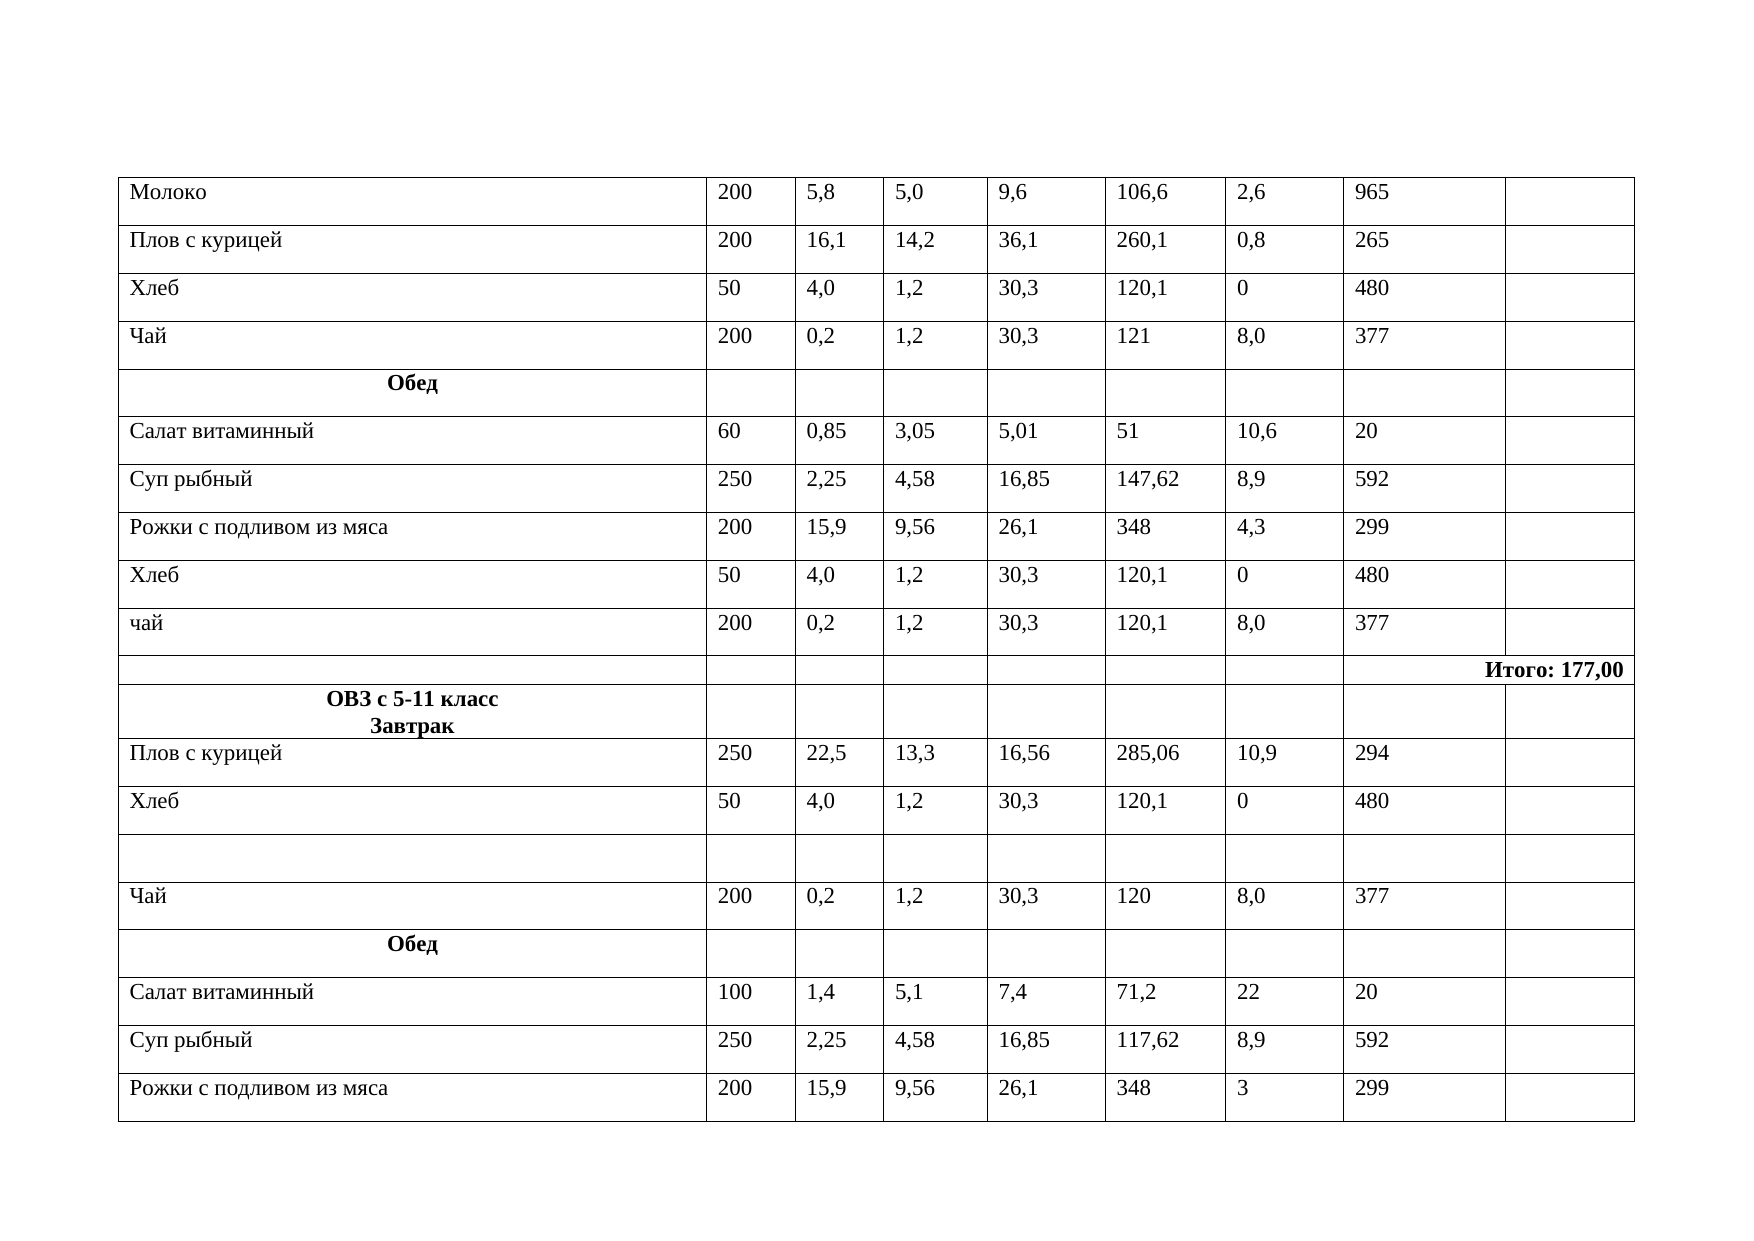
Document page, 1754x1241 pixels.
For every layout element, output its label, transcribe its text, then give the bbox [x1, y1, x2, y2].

table_cell [707, 370, 795, 416]
table_cell Салат витаминный [119, 417, 706, 464]
table_cell 592 [1344, 465, 1505, 512]
table_cell [1106, 685, 1225, 738]
table_cell Суп рыбный [119, 465, 706, 512]
table_cell 200 [707, 513, 795, 560]
table_cell 120 [1106, 883, 1225, 929]
table_cell 60 [707, 417, 795, 464]
table_cell 16,1 [796, 226, 883, 273]
table_cell 5,1 [884, 978, 987, 1025]
table_cell 120,1 [1106, 609, 1225, 655]
table_cell [1506, 883, 1634, 929]
table_cell 250 [707, 739, 795, 786]
table_cell 0 [1226, 274, 1343, 321]
table_cell 22 [1226, 978, 1343, 1025]
table_cell 348 [1106, 1074, 1225, 1121]
table_cell [1226, 370, 1343, 416]
table_cell 200 [707, 226, 795, 273]
table_cell Суп рыбный [119, 1026, 706, 1073]
table_cell 30,3 [988, 274, 1105, 321]
table_cell [1506, 609, 1634, 655]
table_cell [1506, 513, 1634, 560]
table_cell 120,1 [1106, 274, 1225, 321]
table_cell [1106, 656, 1225, 684]
table_cell [1506, 178, 1634, 225]
table_cell 299 [1344, 1074, 1505, 1121]
table_cell Итого: 177,00 [1344, 656, 1634, 684]
table_cell Хлеб [119, 787, 706, 834]
table_cell 2,25 [796, 1026, 883, 1073]
table_cell ОВЗ с 5-11 класс Завтрак [119, 685, 706, 738]
table_cell [1226, 835, 1343, 882]
table_cell 22,5 [796, 739, 883, 786]
table_cell 0,8 [1226, 226, 1343, 273]
table_cell [884, 370, 987, 416]
table_cell 1,2 [884, 787, 987, 834]
table_cell Молоко [119, 178, 706, 225]
table_cell 265 [1344, 226, 1505, 273]
table_cell 0 [1226, 787, 1343, 834]
table_cell 8,0 [1226, 609, 1343, 655]
table_cell 10,6 [1226, 417, 1343, 464]
table_cell [1506, 1026, 1634, 1073]
table_cell чай [119, 609, 706, 655]
table_cell 480 [1344, 561, 1505, 607]
table_cell [1506, 739, 1634, 786]
table_cell 592 [1344, 1026, 1505, 1073]
table_cell 26,1 [988, 1074, 1105, 1121]
table_cell [796, 656, 883, 684]
table_cell [1344, 835, 1505, 882]
table_cell 16,85 [988, 1026, 1105, 1073]
table_cell 30,3 [988, 787, 1105, 834]
table_cell 200 [707, 883, 795, 929]
table_cell [796, 370, 883, 416]
table_cell 51 [1106, 417, 1225, 464]
table_cell 1,2 [884, 883, 987, 929]
table_cell Обед [119, 370, 706, 416]
table_cell 13,3 [884, 739, 987, 786]
table_cell 260,1 [1106, 226, 1225, 273]
table_cell 294 [1344, 739, 1505, 786]
table_cell [1506, 1074, 1634, 1121]
table_cell Чай [119, 322, 706, 368]
table_cell 200 [707, 609, 795, 655]
table_cell 100 [707, 978, 795, 1025]
table_cell [884, 835, 987, 882]
table_cell [988, 656, 1105, 684]
table_cell [707, 930, 795, 977]
table_cell 200 [707, 178, 795, 225]
table_cell 4,58 [884, 1026, 987, 1073]
table_cell 121 [1106, 322, 1225, 368]
table_cell 200 [707, 1074, 795, 1121]
table_cell 120,1 [1106, 561, 1225, 607]
table_cell 1,2 [884, 609, 987, 655]
table_cell [1506, 978, 1634, 1025]
table_cell 1,2 [884, 561, 987, 607]
table_cell [988, 685, 1105, 738]
table_cell 377 [1344, 609, 1505, 655]
table_cell 71,2 [1106, 978, 1225, 1025]
table_cell 2,6 [1226, 178, 1343, 225]
table_cell 0,2 [796, 322, 883, 368]
table_cell 5,8 [796, 178, 883, 225]
table_cell 36,1 [988, 226, 1105, 273]
table_cell 9,6 [988, 178, 1105, 225]
table_cell [1506, 685, 1634, 738]
table_cell [1226, 685, 1343, 738]
table_cell [884, 656, 987, 684]
table_cell 200 [707, 322, 795, 368]
table_cell 299 [1344, 513, 1505, 560]
table_cell [1344, 685, 1505, 738]
table_cell 30,3 [988, 322, 1105, 368]
table_cell 285,06 [1106, 739, 1225, 786]
table_cell [1506, 835, 1634, 882]
table_cell 15,9 [796, 1074, 883, 1121]
table_cell 10,9 [1226, 739, 1343, 786]
table_cell 480 [1344, 787, 1505, 834]
table_cell 3 [1226, 1074, 1343, 1121]
table_cell 480 [1344, 274, 1505, 321]
table_cell 4,0 [796, 561, 883, 607]
table_cell 30,3 [988, 609, 1105, 655]
table_cell Плов с курицей [119, 226, 706, 273]
table_cell [707, 656, 795, 684]
table_cell 5,01 [988, 417, 1105, 464]
table_cell [988, 370, 1105, 416]
table_cell Хлеб [119, 561, 706, 607]
table_cell 8,0 [1226, 883, 1343, 929]
table_cell 9,56 [884, 1074, 987, 1121]
table_cell 0,85 [796, 417, 883, 464]
table_cell [707, 685, 795, 738]
table_cell [796, 835, 883, 882]
table_cell 1,2 [884, 322, 987, 368]
table_cell [1506, 370, 1634, 416]
table_cell 5,0 [884, 178, 987, 225]
table_cell 50 [707, 561, 795, 607]
table_cell 1,2 [884, 274, 987, 321]
table_cell 120,1 [1106, 787, 1225, 834]
table_cell 106,6 [1106, 178, 1225, 225]
table_cell 16,85 [988, 465, 1105, 512]
table_cell 50 [707, 274, 795, 321]
table_cell [1506, 226, 1634, 273]
table_cell 377 [1344, 883, 1505, 929]
table_cell 16,56 [988, 739, 1105, 786]
table_cell 3,05 [884, 417, 987, 464]
table_cell 0,2 [796, 609, 883, 655]
table_cell 30,3 [988, 883, 1105, 929]
table_cell 8,9 [1226, 1026, 1343, 1073]
table_cell 15,9 [796, 513, 883, 560]
table_cell 250 [707, 465, 795, 512]
table_cell [1106, 835, 1225, 882]
table_cell 8,9 [1226, 465, 1343, 512]
table_cell 147,62 [1106, 465, 1225, 512]
table_cell Чай [119, 883, 706, 929]
table_cell 20 [1344, 417, 1505, 464]
table_cell Хлеб [119, 274, 706, 321]
table_cell 14,2 [884, 226, 987, 273]
table_cell [1506, 417, 1634, 464]
table_cell [1344, 370, 1505, 416]
table_cell [1226, 656, 1343, 684]
table_cell 9,56 [884, 513, 987, 560]
table_cell 7,4 [988, 978, 1105, 1025]
table_cell Рожки с подливом из мяса [119, 513, 706, 560]
table_cell [1344, 930, 1505, 977]
table_cell [884, 930, 987, 977]
table_cell 26,1 [988, 513, 1105, 560]
table_cell 965 [1344, 178, 1505, 225]
table_cell 250 [707, 1026, 795, 1073]
table_cell [707, 835, 795, 882]
table_cell 117,62 [1106, 1026, 1225, 1073]
table_cell 0,2 [796, 883, 883, 929]
table_cell [1506, 274, 1634, 321]
table_cell [884, 685, 987, 738]
table_cell 4,58 [884, 465, 987, 512]
table_cell [1506, 561, 1634, 607]
table_cell Рожки с подливом из мяса [119, 1074, 706, 1121]
table_cell 50 [707, 787, 795, 834]
table_cell [1106, 930, 1225, 977]
table_cell Плов с курицей [119, 739, 706, 786]
table_cell [1506, 930, 1634, 977]
table_cell Обед [119, 930, 706, 977]
table_cell 20 [1344, 978, 1505, 1025]
table_cell 4,0 [796, 274, 883, 321]
table_cell 4,3 [1226, 513, 1343, 560]
table_cell 377 [1344, 322, 1505, 368]
table_cell Салат витаминный [119, 978, 706, 1025]
table_cell [1226, 930, 1343, 977]
table_cell [988, 835, 1105, 882]
table_cell 30,3 [988, 561, 1105, 607]
table_cell [796, 930, 883, 977]
table_cell 4,0 [796, 787, 883, 834]
table_cell [119, 656, 706, 684]
table_cell [1106, 370, 1225, 416]
table_cell [796, 685, 883, 738]
table_cell [988, 930, 1105, 977]
table_cell [1506, 465, 1634, 512]
table_cell 348 [1106, 513, 1225, 560]
table_cell [1506, 322, 1634, 368]
table_cell 0 [1226, 561, 1343, 607]
table_cell [1506, 787, 1634, 834]
table_cell [119, 835, 706, 882]
table_cell 8,0 [1226, 322, 1343, 368]
table_cell 2,25 [796, 465, 883, 512]
table_cell 1,4 [796, 978, 883, 1025]
